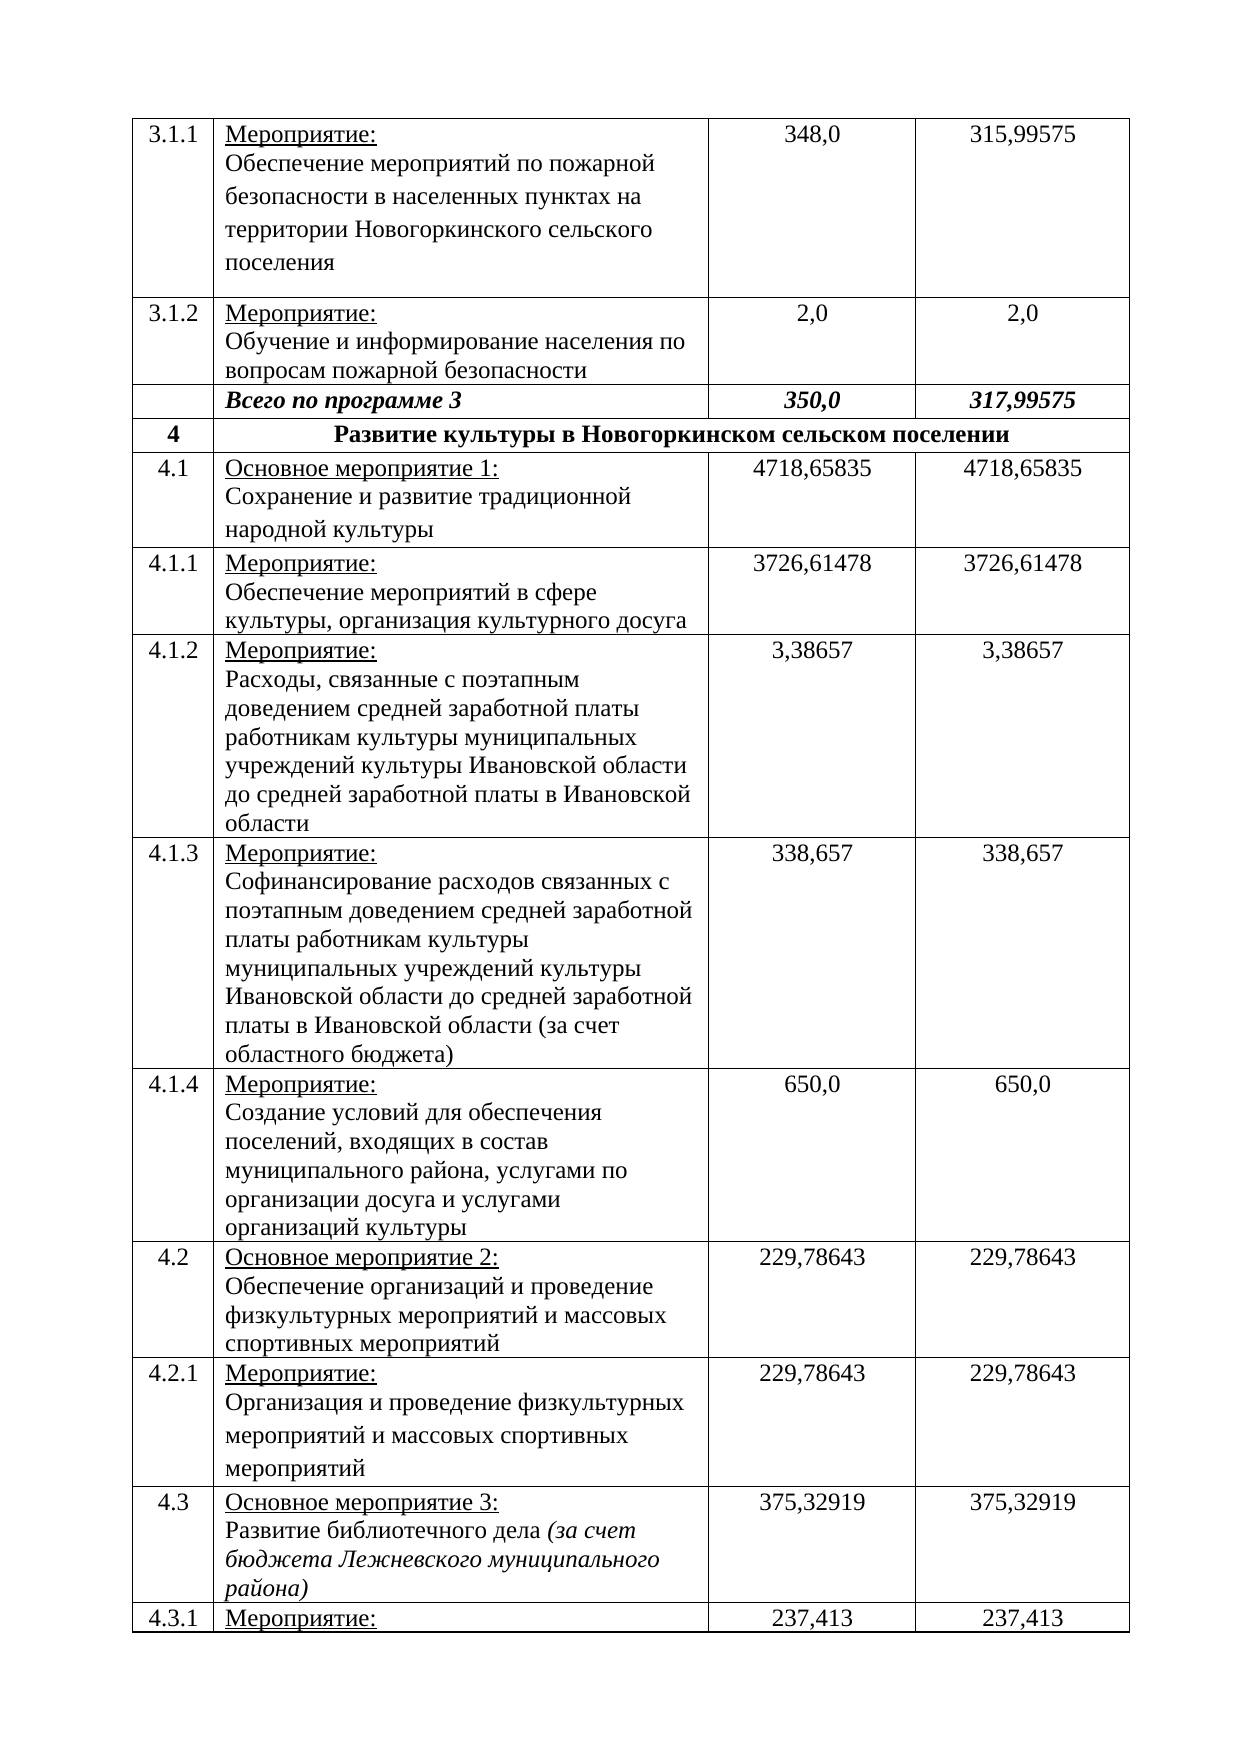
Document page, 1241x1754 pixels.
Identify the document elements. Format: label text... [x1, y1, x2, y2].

table_cell 348,0 [709, 119, 915, 297]
table_cell 4.1 [133, 453, 213, 547]
table_cell 3.1.2 [133, 298, 213, 384]
table_cell 229,78643 [916, 1358, 1129, 1486]
table_cell Основное мероприятие 1: Сохранение и развитие традиционной народной культуры [214, 453, 708, 547]
table_cell Мероприятие: Софинансирование расходов связанных с поэтапным доведением средней заработной платы работникам культуры муниципальных учреждений культуры Ивановской области до средней заработной платы в Ивановской области (за счет областного бюджета) [214, 838, 708, 1068]
table_cell Мероприятие: Обучение и информирование населения по вопросам пожарной безопасности [214, 298, 708, 384]
table_cell Мероприятие: Организация и проведение физкультурных мероприятий и массовых спортивных мероприятий [214, 1358, 708, 1486]
table_cell 4718,65835 [916, 453, 1129, 547]
table_cell 3,38657 [709, 635, 915, 837]
table_cell 2,0 [916, 298, 1129, 384]
table_cell Мероприятие: Создание условий для обеспечения поселений, входящих в состав муниципального района, услугами по организации досуга и услугами организаций культуры [214, 1069, 708, 1241]
table_cell 4.2 [133, 1242, 213, 1357]
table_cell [214, 1603, 708, 1631]
table_cell 229,78643 [709, 1242, 915, 1357]
table_cell 650,0 [916, 1069, 1129, 1241]
table_cell 3.1.1 [133, 119, 213, 297]
table_cell 315,99575 [916, 119, 1129, 297]
table_cell 4.1.4 [133, 1069, 213, 1241]
table_cell 4.2.1 [133, 1358, 213, 1486]
table_cell 229,78643 [709, 1358, 915, 1486]
table_cell 4.1.1 [133, 548, 213, 634]
table_cell 4 [133, 419, 213, 452]
table_cell Мероприятие: Обеспечение мероприятий в сфере культуры, организация культурного досуга [214, 548, 708, 634]
table_cell 4.1.2 [133, 635, 213, 837]
table_cell 350,0 [709, 385, 915, 418]
table_cell 4.3.1 [133, 1603, 213, 1631]
table_cell 4.3 [133, 1487, 213, 1602]
table_cell 237,413 [709, 1603, 915, 1631]
table_cell Развитие культуры в Новогоркинском сельском поселении [214, 419, 1129, 452]
table_cell 4718,65835 [709, 453, 915, 547]
table_cell Основное мероприятие 2: Обеспечение организаций и проведение физкультурных мероприятий и массовых спортивных мероприятий [214, 1242, 708, 1357]
table_cell 3726,61478 [709, 548, 915, 634]
table_cell 375,32919 [916, 1487, 1129, 1602]
table_cell 3726,61478 [916, 548, 1129, 634]
table_cell Всего по программе 3 [214, 385, 708, 418]
table_cell Основное мероприятие 3: Развитие библиотечного дела (за счет бюджета Лежневского муниципального района) [214, 1487, 708, 1602]
table_cell 338,657 [916, 838, 1129, 1068]
table_cell 650,0 [709, 1069, 915, 1241]
table_cell [133, 385, 213, 418]
table_cell 375,32919 [709, 1487, 915, 1602]
table_cell 229,78643 [916, 1242, 1129, 1357]
table_cell 237,413 [916, 1603, 1129, 1631]
table_cell 317,99575 [916, 385, 1129, 418]
table_cell Мероприятие: Расходы, связанные с поэтапным доведением средней заработной платы работникам культуры муниципальных учреждений культуры Ивановской области до средней заработной платы в Ивановской области [214, 635, 708, 837]
table_cell Мероприятие: Обеспечение мероприятий по пожарной безопасности в населенных пунктах на территории Новогоркинского сельского поселения [214, 119, 708, 297]
table_cell 3,38657 [916, 635, 1129, 837]
table_cell 338,657 [709, 838, 915, 1068]
table_cell 4.1.3 [133, 838, 213, 1068]
table_cell 2,0 [709, 298, 915, 384]
